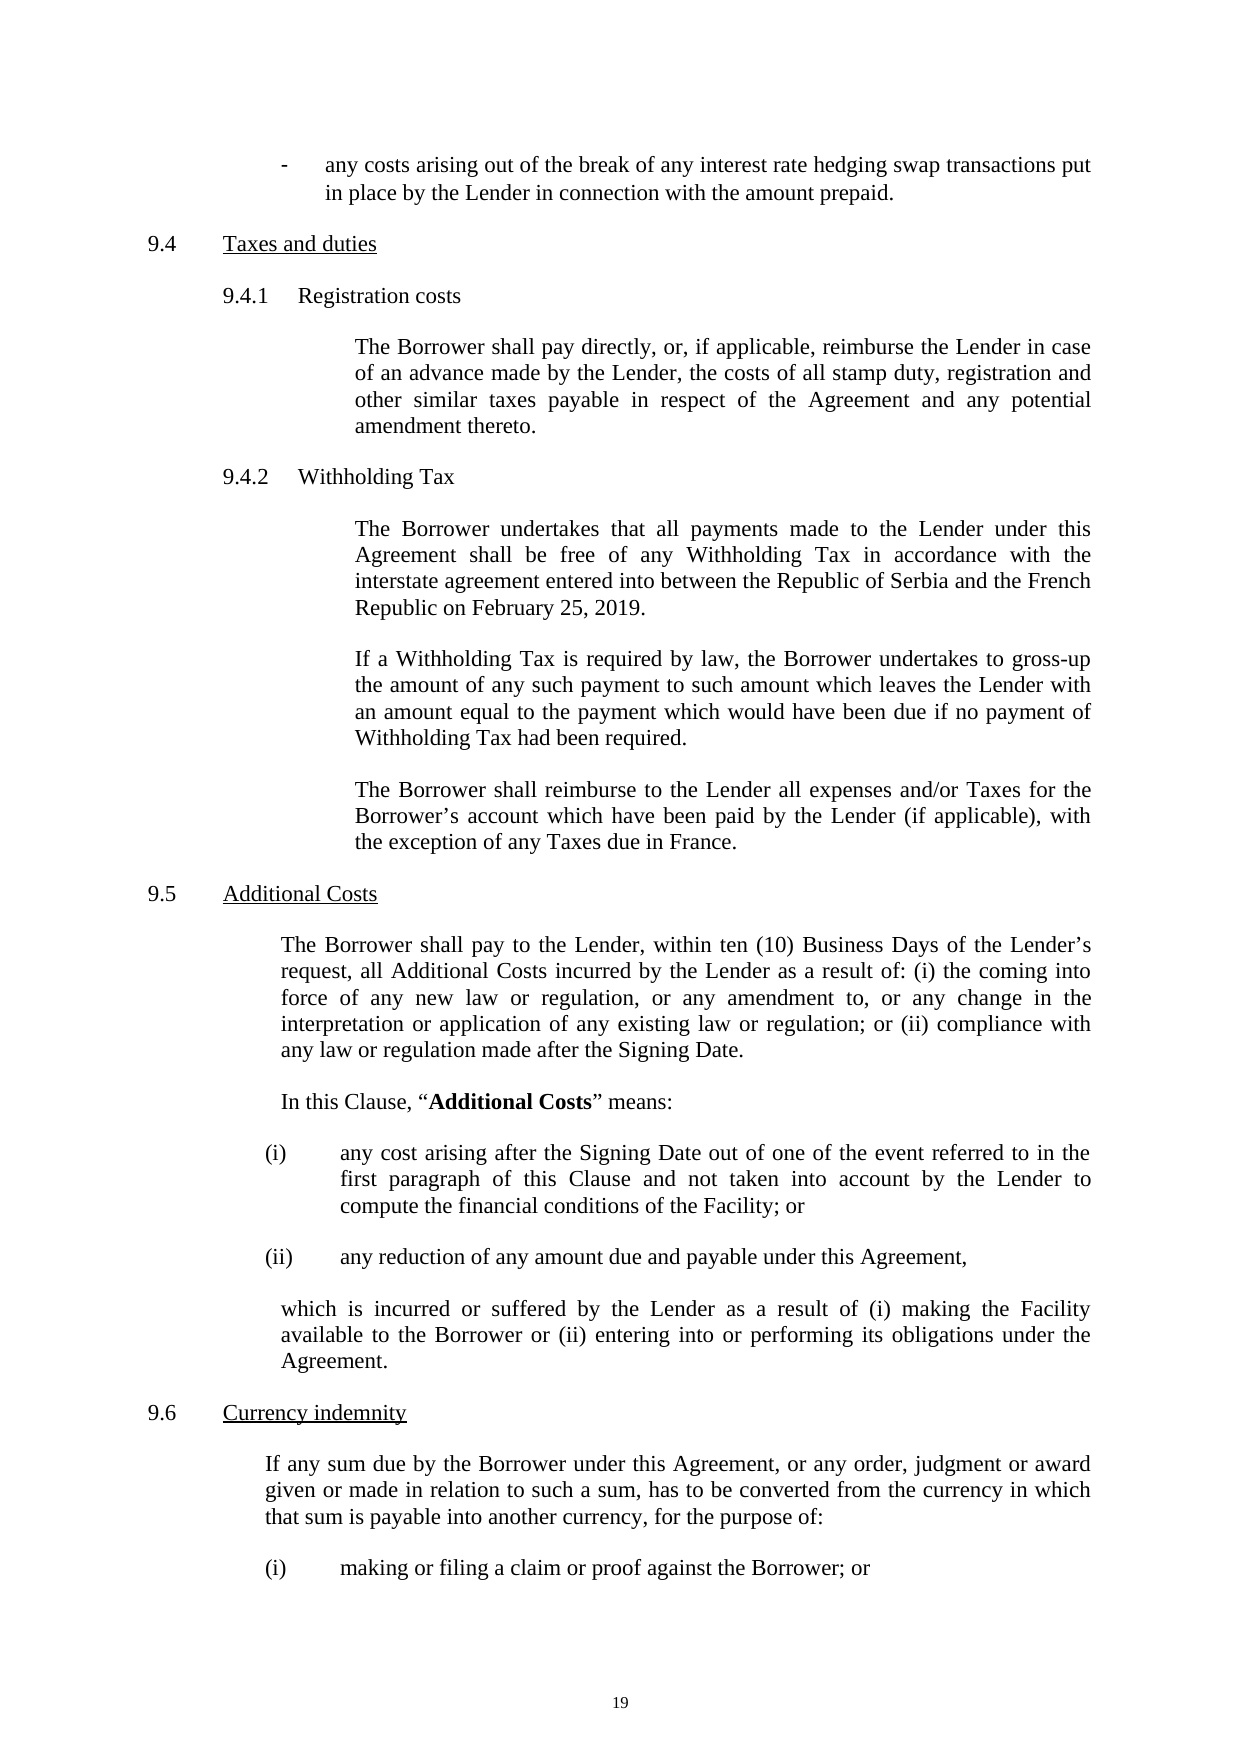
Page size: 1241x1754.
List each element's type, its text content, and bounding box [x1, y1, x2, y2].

text making or filing a claim or proof against the Borrower; or [265, 1554, 1092, 1580]
text In this Clause, “Additional Costs” means: [281, 1088, 1092, 1114]
text Taxes and duties [148, 230, 1092, 257]
text any cost arising after the Signing Date out of one of the event referred to in the first paragraph of this Clause and not taken into account by the Lender to compute the financial conditions of the Facility; or [265, 1139, 1092, 1218]
text If any sum due by the Borrower under this Agreement, or any order, judgment or award given or made in relation to such a sum, has to be converted from the currency in which that sum is payable into another currency, for the purpose of: [265, 1450, 1092, 1529]
text The Borrower shall pay to the Lender, within ten (10) Business Days of the Lender’s request, all Additional Costs incurred by the Lender as a result of: (i) the coming into force of any new law or regulation, or any amendment to, or any change in the interpretation or application of any existing law or regulation; or (ii) compliance with any law or regulation made after the Signing Date. [281, 931, 1092, 1063]
text Registration costs [223, 282, 1092, 308]
text If a Withholding Tax is required by law, the Borrower undertakes to gross-up the amount of any such payment to such amount which leaves the Lender with an amount equal to the payment which would have been due if no payment of Withholding Tax had been required. [354, 645, 1092, 751]
text The Borrower undertakes that all payments made to the Lender under this Agreement shall be free of any Withholding Tax in accordance with the interstate agreement entered into between the Republic of Serbia and the French Republic on February 25, 2019. [354, 515, 1092, 620]
text Currency indemnity [148, 1399, 1092, 1425]
text which is incurred or suffered by the Lender as a result of (i) making the Facility available to the Borrower or (ii) entering into or performing its obligations under the Agreement. [281, 1294, 1092, 1374]
text any costs arising out of the break of any interest rate hedging swap transactions put in place by the Lender in connection with the amount prepaid. [281, 148, 1092, 205]
text The Borrower shall pay directly, or, if applicable, reimburse the Lender in case of an advance made by the Lender, the costs of all stamp duty, registration and other similar taxes payable in respect of the Agreement and any potential amendment thereto. [354, 333, 1092, 438]
text any reduction of any amount due and payable under this Agreement, [265, 1243, 1092, 1269]
text Withholding Tax [223, 463, 1092, 490]
text Additional Costs [148, 880, 1092, 906]
text The Borrower shall reimburse to the Lender all expenses and/or Taxes for the Borrower’s account which have been paid by the Lender (if applicable), with the exception of any Taxes due in France. [354, 776, 1092, 855]
